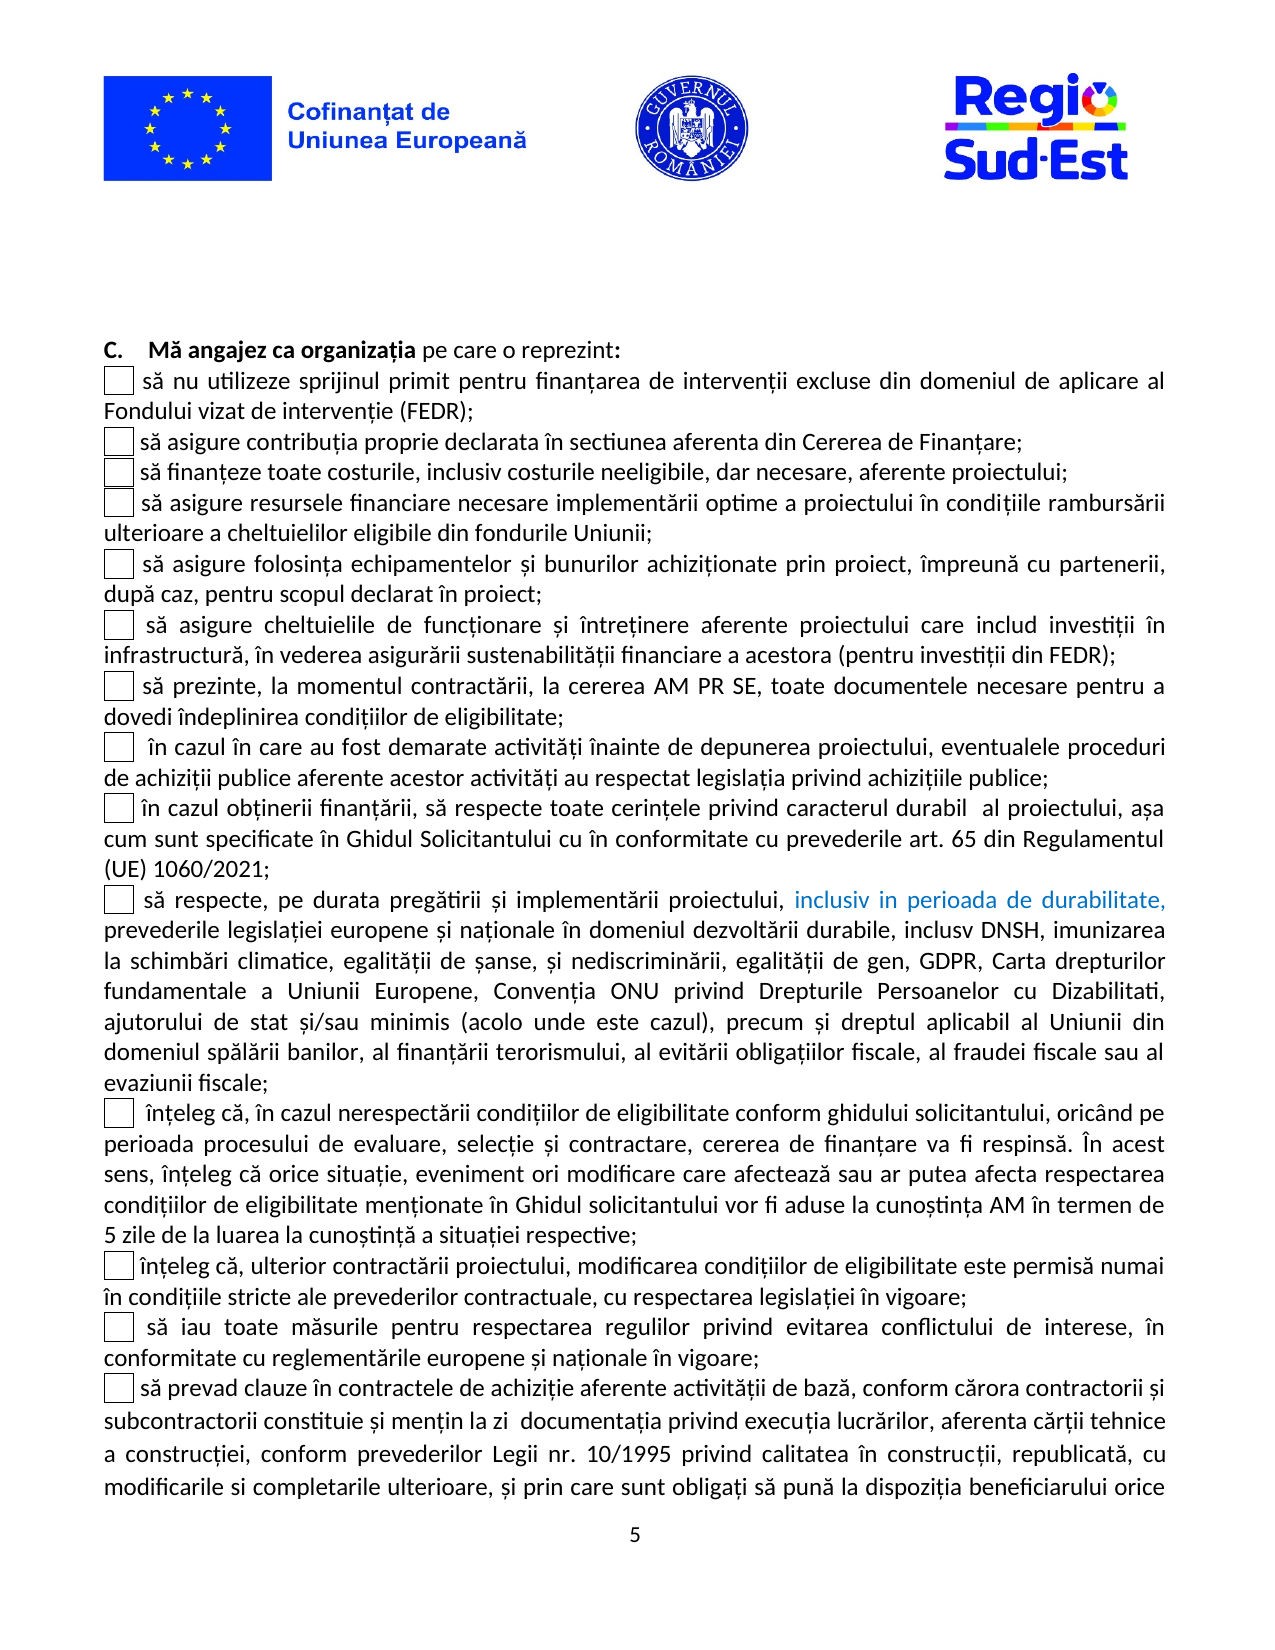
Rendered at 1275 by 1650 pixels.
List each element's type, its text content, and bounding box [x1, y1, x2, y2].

list să respecte, pe durata pregătirii şi implementării proiectului, inclusiv in perioada de durabilitate, prevederile legislaţiei europene şi naţionale în domeniul dezvoltării durabile, inclusv DNSH, imunizarea la schimbări climatice, egalităţii de şanse, şi nediscriminării, egalităţii de gen, GDPR, Carta drepturilor fundamentale a Uniunii Europene, Convenția ONU privind Drepturile Persoanelor cu Dizabilitati, ajutorului de stat și/sau minimis (acolo unde este cazul), precum și dreptul aplicabil al Uniunii din domeniul spălării banilor, al finanțării terorismului, al evitării obligațiilor fiscale, al fraudei fiscale sau al evaziunii fiscale; [103, 884, 1167, 1097]
list să asigure cheltuielile de funcționare și întreținere aferente proiectului care includ investiții în infrastructură, în vederea asigurării sustenabilității financiare a acestora (pentru investiții din FEDR); [103, 609, 1167, 670]
text să asigure folosința echipamentelor şi bunurilor achiziţionate prin proiect, împreună cu partenerii, după caz, pentru scopul declarat în proiect; [103, 548, 1167, 609]
list Mă angajez ca organizația pe care o reprezint: [103, 334, 1167, 365]
text în cazul în care au fost demarate activităţi înainte de depunerea proiectului, eventualele proceduri de achiziţii publice aferente acestor activităţi au respectat legislaţia privind achiziţiile publice; [103, 731, 1167, 792]
list înțeleg că, în cazul nerespectării condițiilor de eligibilitate conform ghidului solicitantului, oricând pe perioada procesului de evaluare, selecție și contractare, cererea de finanțare va fi respinsă. În acest sens, înțeleg că orice situație, eveniment ori modificare care afectează sau ar putea afecta respectarea condițiilor de eligibilitate menționate în Ghidul solicitantului vor fi aduse la cunoștința AM în termen de 5 zile de la luarea la cunoștință a situației respective; [103, 1097, 1167, 1250]
list să asigure resursele financiare necesare implementării optime a proiectului în condiţiile rambursării ulterioare a cheltuielilor eligibile din fondurile Uniunii; [103, 487, 1167, 548]
picture [103, 73, 1128, 182]
list să prezinte, la momentul contractării, la cererea AM PR SE, toate documentele necesare pentru a dovedi îndeplinirea condițiilor de eligibilitate; [103, 670, 1167, 731]
text să nu utilizeze sprijinul primit pentru finanțarea de intervenții excluse din domeniul de aplicare al Fondului vizat de intervenție (FEDR); [103, 365, 1167, 426]
list în cazul obținerii finanțării, să respecte toate cerințele privind caracterul durabil al proiectului, așa cum sunt specificate în Ghidul Solicitantului cu în conformitate cu prevederile art. 65 din Regulamentul (UE) 1060/2021; [103, 792, 1167, 884]
list să asigure contribuţia proprie declarata în sectiunea aferenta din Cererea de Finanțare; [103, 426, 1167, 457]
list înțeleg că, ulterior contractării proiectului, modificarea condițiilor de eligibilitate este permisă numai în condițiile stricte ale prevederilor contractuale, cu respectarea legislaţiei în vigoare; [103, 1250, 1167, 1311]
list să iau toate măsurile pentru respectarea regulilor privind evitarea conflictului de interese, în conformitate cu reglementările europene și naționale în vigoare; [103, 1311, 1167, 1372]
list să finanţeze toate costurile, inclusiv costurile neeligibile, dar necesare, aferente proiectului; [103, 457, 1167, 487]
